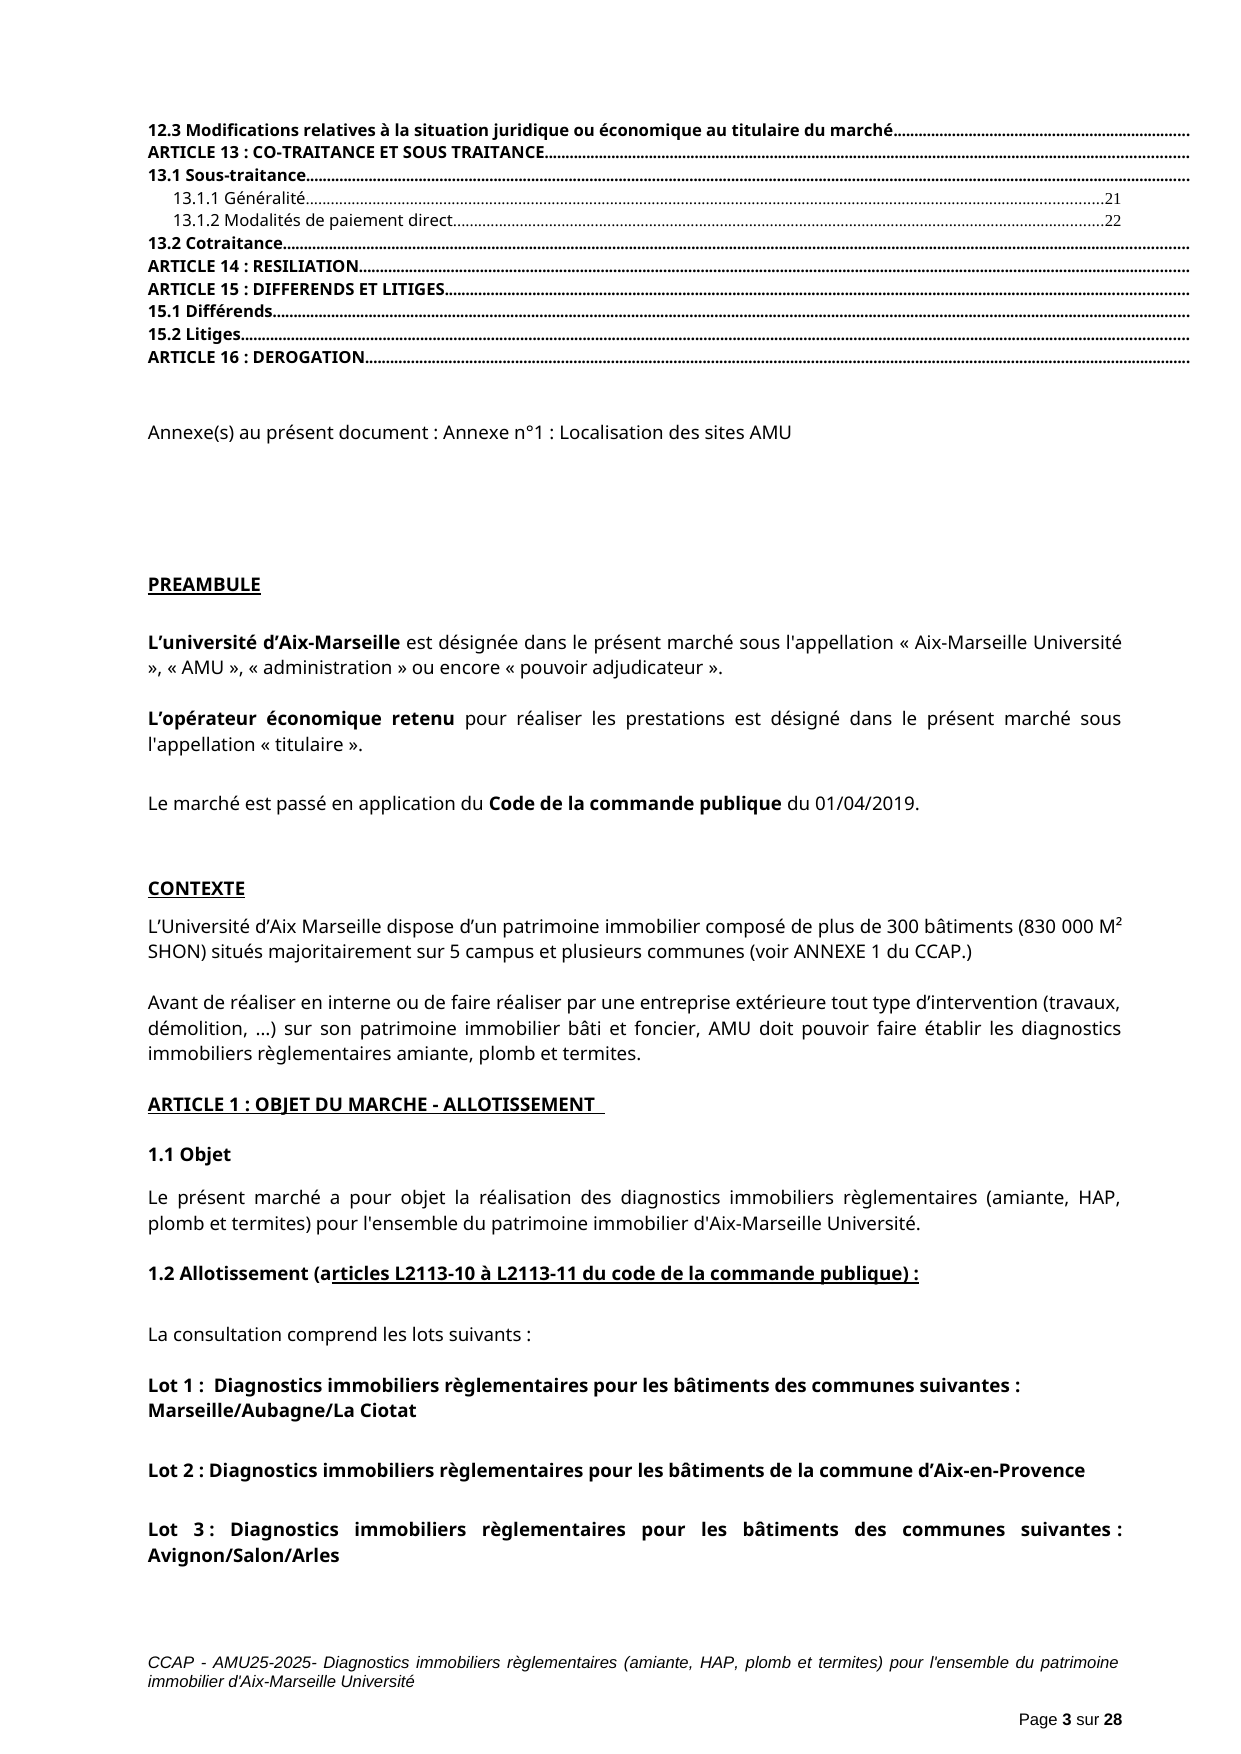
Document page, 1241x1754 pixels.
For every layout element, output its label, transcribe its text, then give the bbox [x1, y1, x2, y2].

text Le présent marché a pour objet la réalisation des diagnostics immobiliers règlementaires (amiante, HAP, plomb et termites) pour l'ensemble du patrimoine immobilier d'Aix-Marseille Université. [148, 1184, 1122, 1236]
text ARTICLE 15 : DIFFERENDS ET LITIGES 23 [148, 277, 1122, 300]
text L’université d’Aix-Marseille est désignée dans le présent marché sous l'appellation « Aix-Marseille Université », « AMU », « administration » ou encore « pouvoir adjudicateur ». [148, 629, 1122, 680]
text 13.1 Sous-traitance 21 [148, 163, 1122, 186]
text ARTICLE 13 : CO-TRAITANCE ET SOUS TRAITANCE 21 [148, 141, 1122, 163]
text Lot 2 : Diagnostics immobiliers règlementaires pour les bâtiments de la commune d’Aix-en-Provence [148, 1457, 1122, 1483]
text Avant de réaliser en interne ou de faire réaliser par une entreprise extérieure tout type d’intervention (travaux, démolition, …) sur son patrimoine immobilier bâti et foncier, AMU doit pouvoir faire établir les diagnostics immobiliers règlementaires amiante, plomb et termites. [148, 989, 1122, 1066]
text L’Université d’Aix Marseille dispose d’un patrimoine immobilier composé de plus de 300 bâtiments (830 000 M² SHON) situés majoritairement sur 5 campus et plusieurs communes (voir ANNEXE 1 du CCAP.) [148, 913, 1122, 964]
text Le marché est passé en application du Code de la commande publique du 01/04/2019. [148, 791, 1122, 816]
text CONTEXTE [148, 875, 1122, 901]
text Lot 1 : Diagnostics immobiliers règlementaires pour les bâtiments des communes suivantes : Marseille/Aubagne/La Ciotat [148, 1372, 1122, 1423]
text Lot 3 : Diagnostics immobiliers règlementaires pour les bâtiments des communes suivantes : Avignon/Salon/Arles [148, 1517, 1122, 1568]
text ARTICLE 14 : RESILIATION 22 [148, 254, 1122, 277]
text 12.3 Modifications relatives à la situation juridique ou économique au titulaire du marché 20 [148, 118, 1122, 141]
subtitle PREAMBULE [148, 572, 1122, 597]
text La consultation comprend les lots suivants : [148, 1321, 1122, 1347]
text 13.1.1 Généralité 21 [173, 186, 1122, 209]
text 15.1 Différends 23 [148, 300, 1122, 322]
text L’opérateur économique retenu pour réaliser les prestations est désigné dans le présent marché sous l'appellation « titulaire ». [148, 706, 1122, 757]
text 15.2 Litiges 23 [148, 322, 1122, 345]
text Annexe(s) au présent document : Annexe n°1 : Localisation des sites AMU [148, 419, 1122, 444]
subtitle 1.1 Objet [148, 1141, 1122, 1167]
subtitle ARTICLE 1 : OBJET DU MARCHE - ALLOTISSEMENT [148, 1091, 1122, 1116]
text ARTICLE 16 : DEROGATION 23 [148, 345, 1122, 368]
subtitle 1.2 Allotissement (articles L2113-10 à L2113-11 du code de la commande publique) : [148, 1261, 1122, 1286]
text 13.2 Cotraitance 22 [148, 232, 1122, 254]
text 13.1.2 Modalités de paiement direct 22 [173, 209, 1122, 232]
